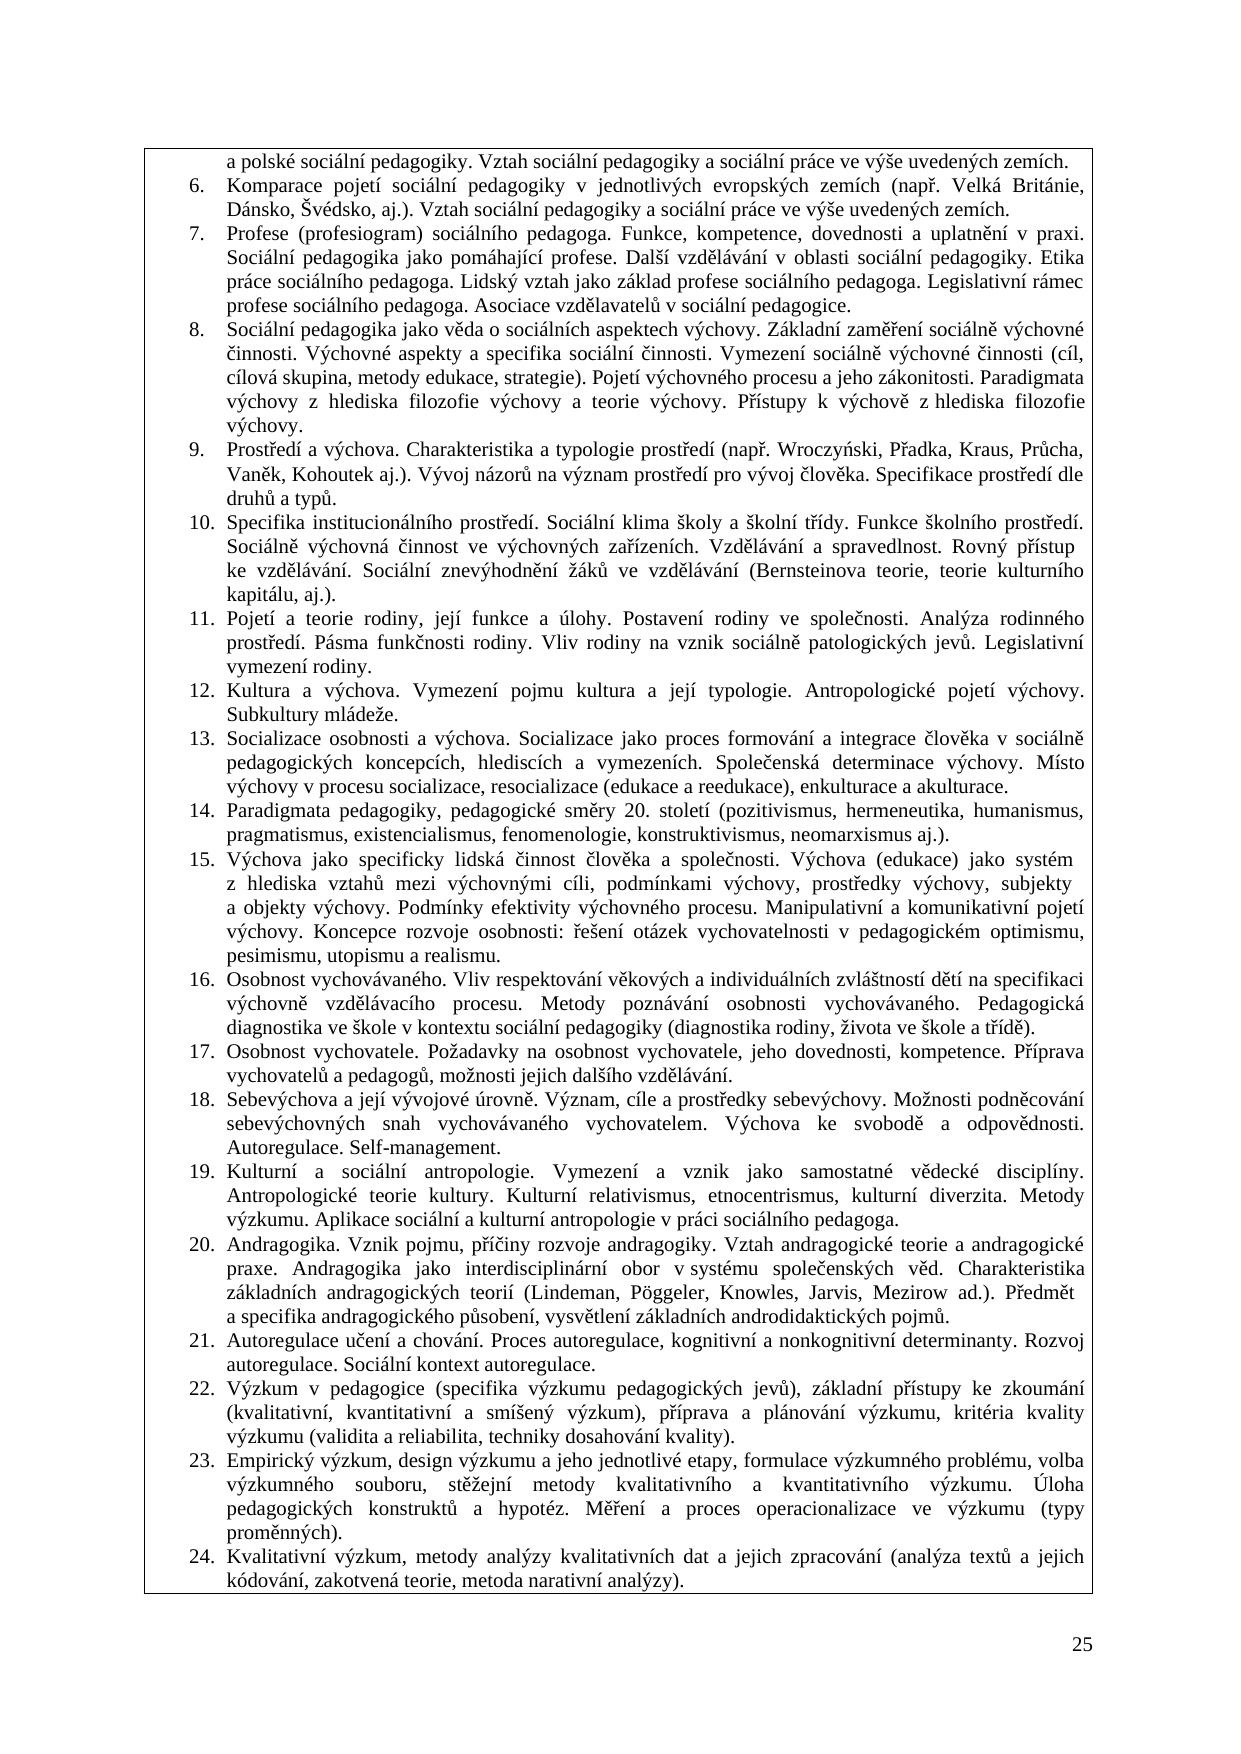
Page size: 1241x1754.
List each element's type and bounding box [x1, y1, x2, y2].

table_cell [145, 149, 1092, 1592]
